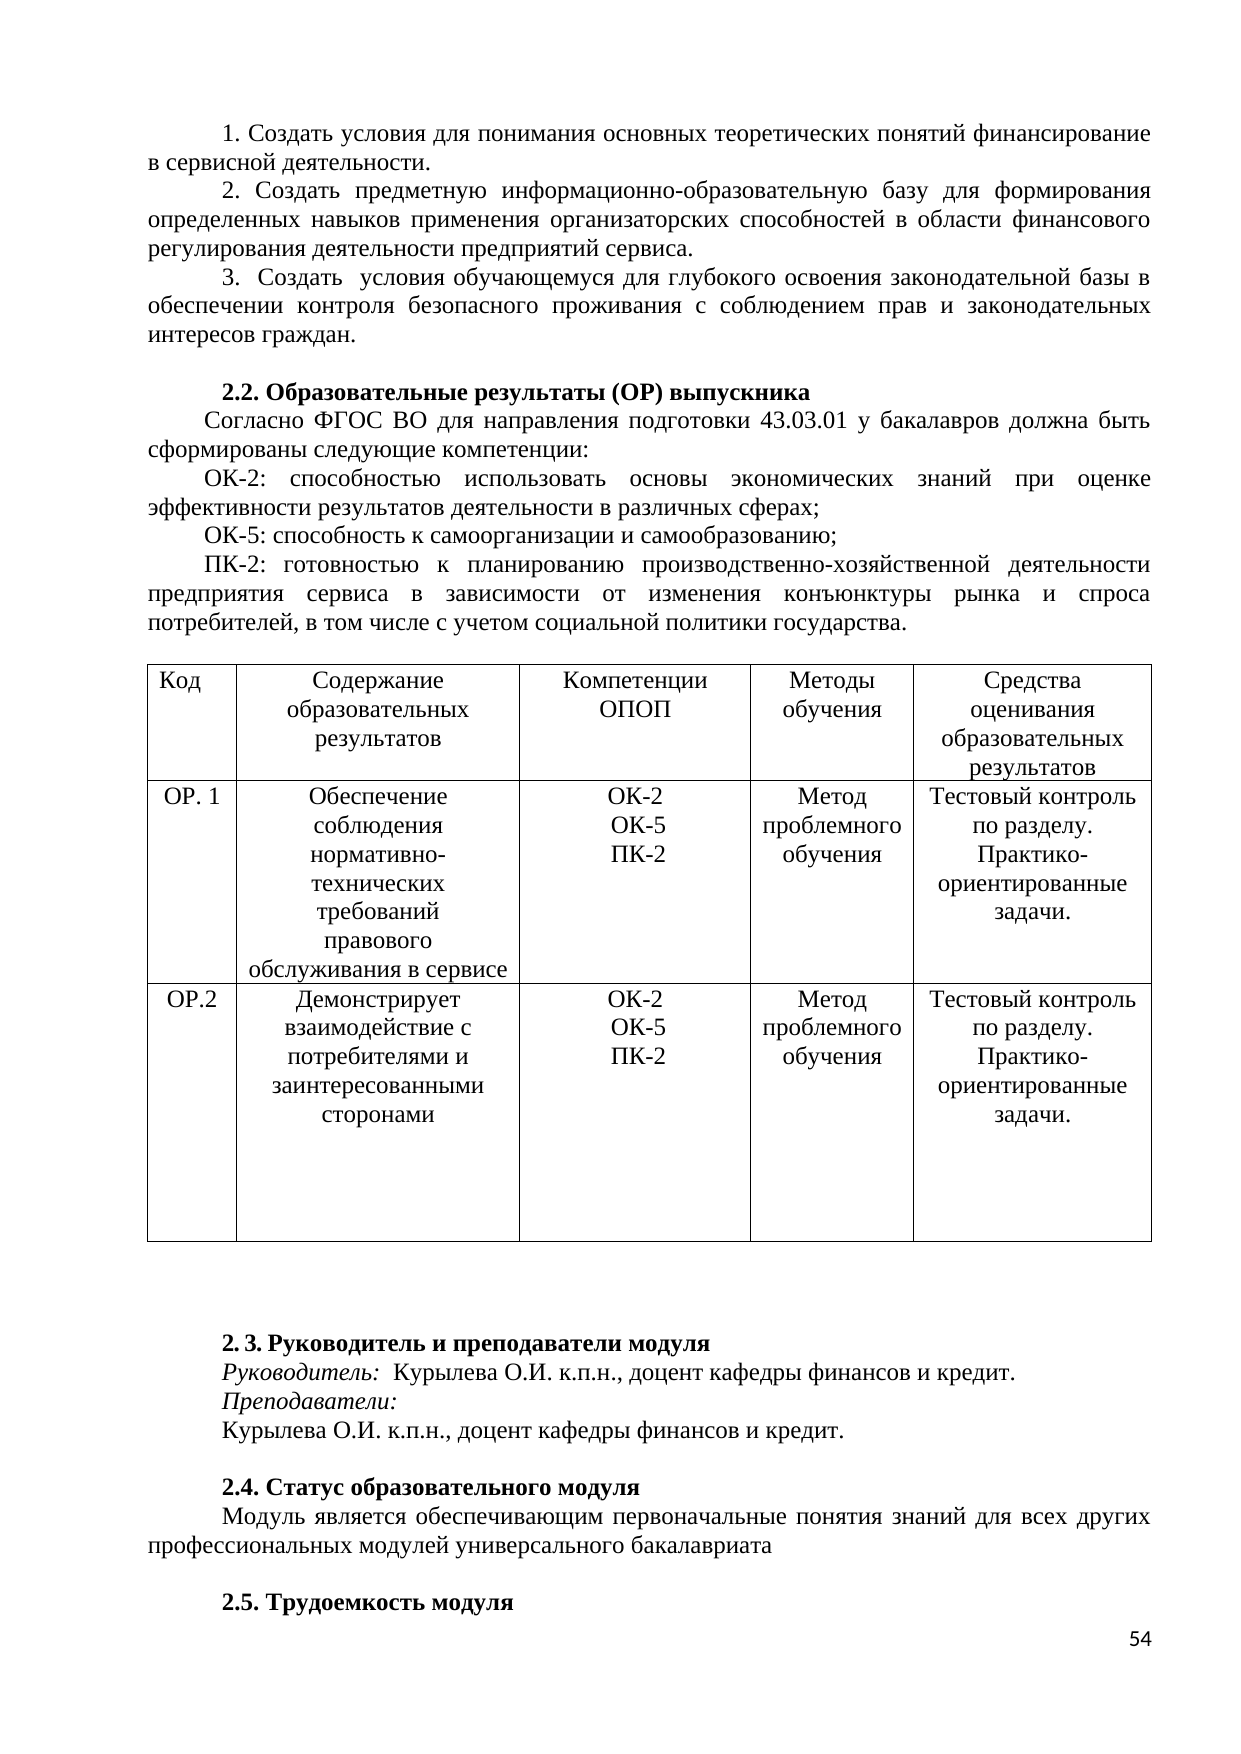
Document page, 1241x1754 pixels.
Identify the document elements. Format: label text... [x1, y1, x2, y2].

table_cell ОР. 1 [148, 781, 236, 983]
text 2.4. Статус образовательного модуля [148, 1472, 1152, 1501]
text 2.5. Трудоемкость модуля [148, 1587, 1152, 1616]
text 2. Создать предметную информационно-образовательную базу для формирования определенных навыков применения организаторских способностей в области финансового регулирования деятельности предприятий сервиса. [148, 176, 1152, 262]
table_header Содержание образовательных результатов [237, 665, 519, 780]
table_header Средства оценивания образовательных результатов [914, 665, 1151, 780]
table_cell ОР.2 [148, 984, 236, 1241]
text ПК-2: готовностью к планированию производственно-хозяйственной деятельности предприятия сервиса в зависимости от изменения конъюнктуры рынка и спроса потребителей, в том числе с учетом социальной политики государства. [148, 549, 1152, 636]
table_cell Тестовый контроль по разделу. Практико-ориентированные задачи. [914, 984, 1151, 1241]
text Модуль является обеспечивающим первоначальные понятия знаний для всех других профессиональных модулей универсального бакалавриата [148, 1501, 1152, 1558]
table_cell Обеспечение соблюдения нормативно-технических требований правового обслуживания в сервисе [237, 781, 519, 983]
table_cell ОК-2 ОК-5 ПК-2 [520, 781, 750, 983]
text ОК-2: способностью использовать основы экономических знаний при оценке эффективности результатов деятельности в различных сферах; [148, 463, 1152, 521]
text Курылева О.И. к.п.н., доцент кафедры финансов и кредит. [148, 1415, 1152, 1443]
table_cell Демонстрирует взаимодействие с потребителями и заинтересованными сторонами [237, 984, 519, 1241]
table_header Код [148, 665, 236, 780]
text 2. 3. Руководитель и преподаватели модуля [148, 1328, 1152, 1357]
text Преподаватели: [148, 1386, 1152, 1415]
text 1. Создать условия для понимания основных теоретических понятий финансирование в сервисной деятельности. [148, 118, 1152, 176]
table_cell Метод проблемного обучения [751, 781, 913, 983]
text 3. Создать условия обучающемуся для глубокого освоения законодательной базы в обеспечении контроля безопасного проживания с соблюдением прав и законодательных интересов граждан. [148, 262, 1152, 348]
text Согласно ФГОС ВО для направления подготовки 43.03.01 у бакалавров должна быть сформированы следующие компетенции: [148, 406, 1152, 463]
text ОК-5: способность к самоорганизации и самообразованию; [148, 521, 1152, 549]
table_header Компетенции ОПОП [520, 665, 750, 780]
table_cell Тестовый контроль по разделу. Практико-ориентированные задачи. [914, 781, 1151, 983]
text 2.2. Образовательные результаты (ОР) выпускника [148, 377, 1152, 406]
table_cell ОК-2 ОК-5 ПК-2 [520, 984, 750, 1241]
table_cell Метод проблемного обучения [751, 984, 913, 1241]
text Руководитель: Курылева О.И. к.п.н., доцент кафедры финансов и кредит. [148, 1357, 1152, 1386]
table_header Методы обучения [751, 665, 913, 780]
